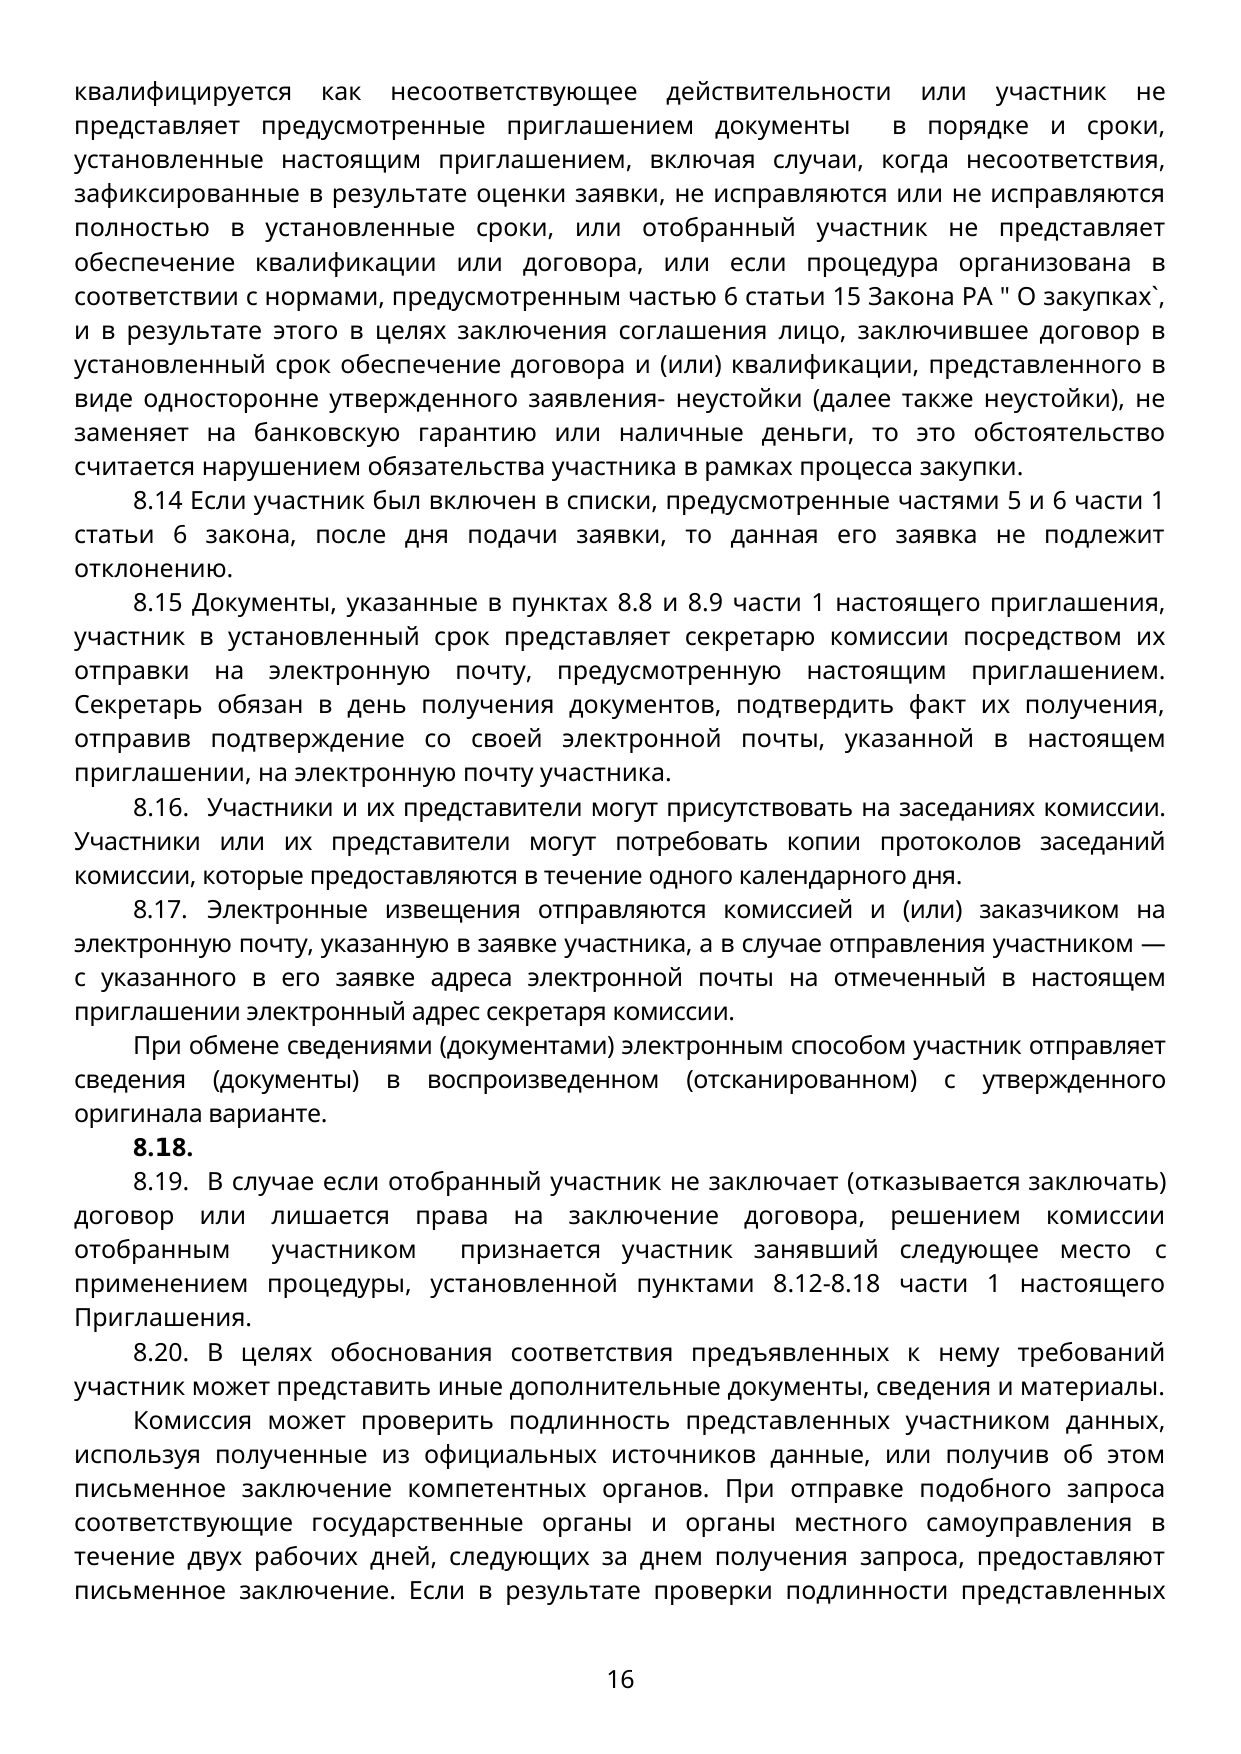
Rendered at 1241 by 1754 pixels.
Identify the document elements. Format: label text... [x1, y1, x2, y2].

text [74, 1402, 1167, 1607]
text 8.20. В целях обоснования соответствия предъявленных к нему требований участник может представить иные дополнительные документы, сведения и материалы. [74, 1334, 1167, 1402]
text 8.19. В случае если отобранный участник не заключает (отказывается заключать) договор или лишается права на заключение договора, решением комиссии отобранным участником признается участник занявший следующее место с применением процедуры, установленной пунктами 8.12-8.18 части 1 настоящего Приглашения. [74, 1164, 1167, 1334]
text При обмене сведениями (документами) электронным способом участник отправляет сведения (документы) в воспроизведенном (отсканированном) с утвержденного оригинала варианте. [74, 1028, 1167, 1130]
text 8.15 Документы, указанные в пунктах 8.8 и 8.9 части 1 настоящего приглашения, участник в установленный срок представляет секретарю комиссии посредством их отправки на электронную почту, предусмотренную настоящим приглашением. Секретарь обязан в день получения документов, подтвердить факт их получения, отправив подтверждение со своей электронной почты, указанной в настоящем приглашении, на электронную почту участника. [74, 585, 1167, 789]
text 8.14 Если участник был включен в списки, предусмотренные частями 5 и 6 части 1 статьи 6 закона, после дня подачи заявки, то данная его заявка не подлежит отклонению. [74, 483, 1167, 585]
text 8.16. Участники и их представители могут присутствовать на заседаниях комиссии. Участники или их представители могут потребовать копии протоколов заседаний комиссии, которые предоставляются в течение одного календарного дня. [74, 789, 1167, 891]
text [74, 74, 1167, 483]
text 8.17. Электронные извещения отправляются комиссией и (или) заказчиком на электронную почту, указанную в заявке участника, а в случае отправления участником — с указанного в его заявке адреса электронной почты на отмеченный в настоящем приглашении электронный адрес секретаря комиссии. [74, 891, 1167, 1028]
text 8.18. [74, 1130, 1167, 1164]
